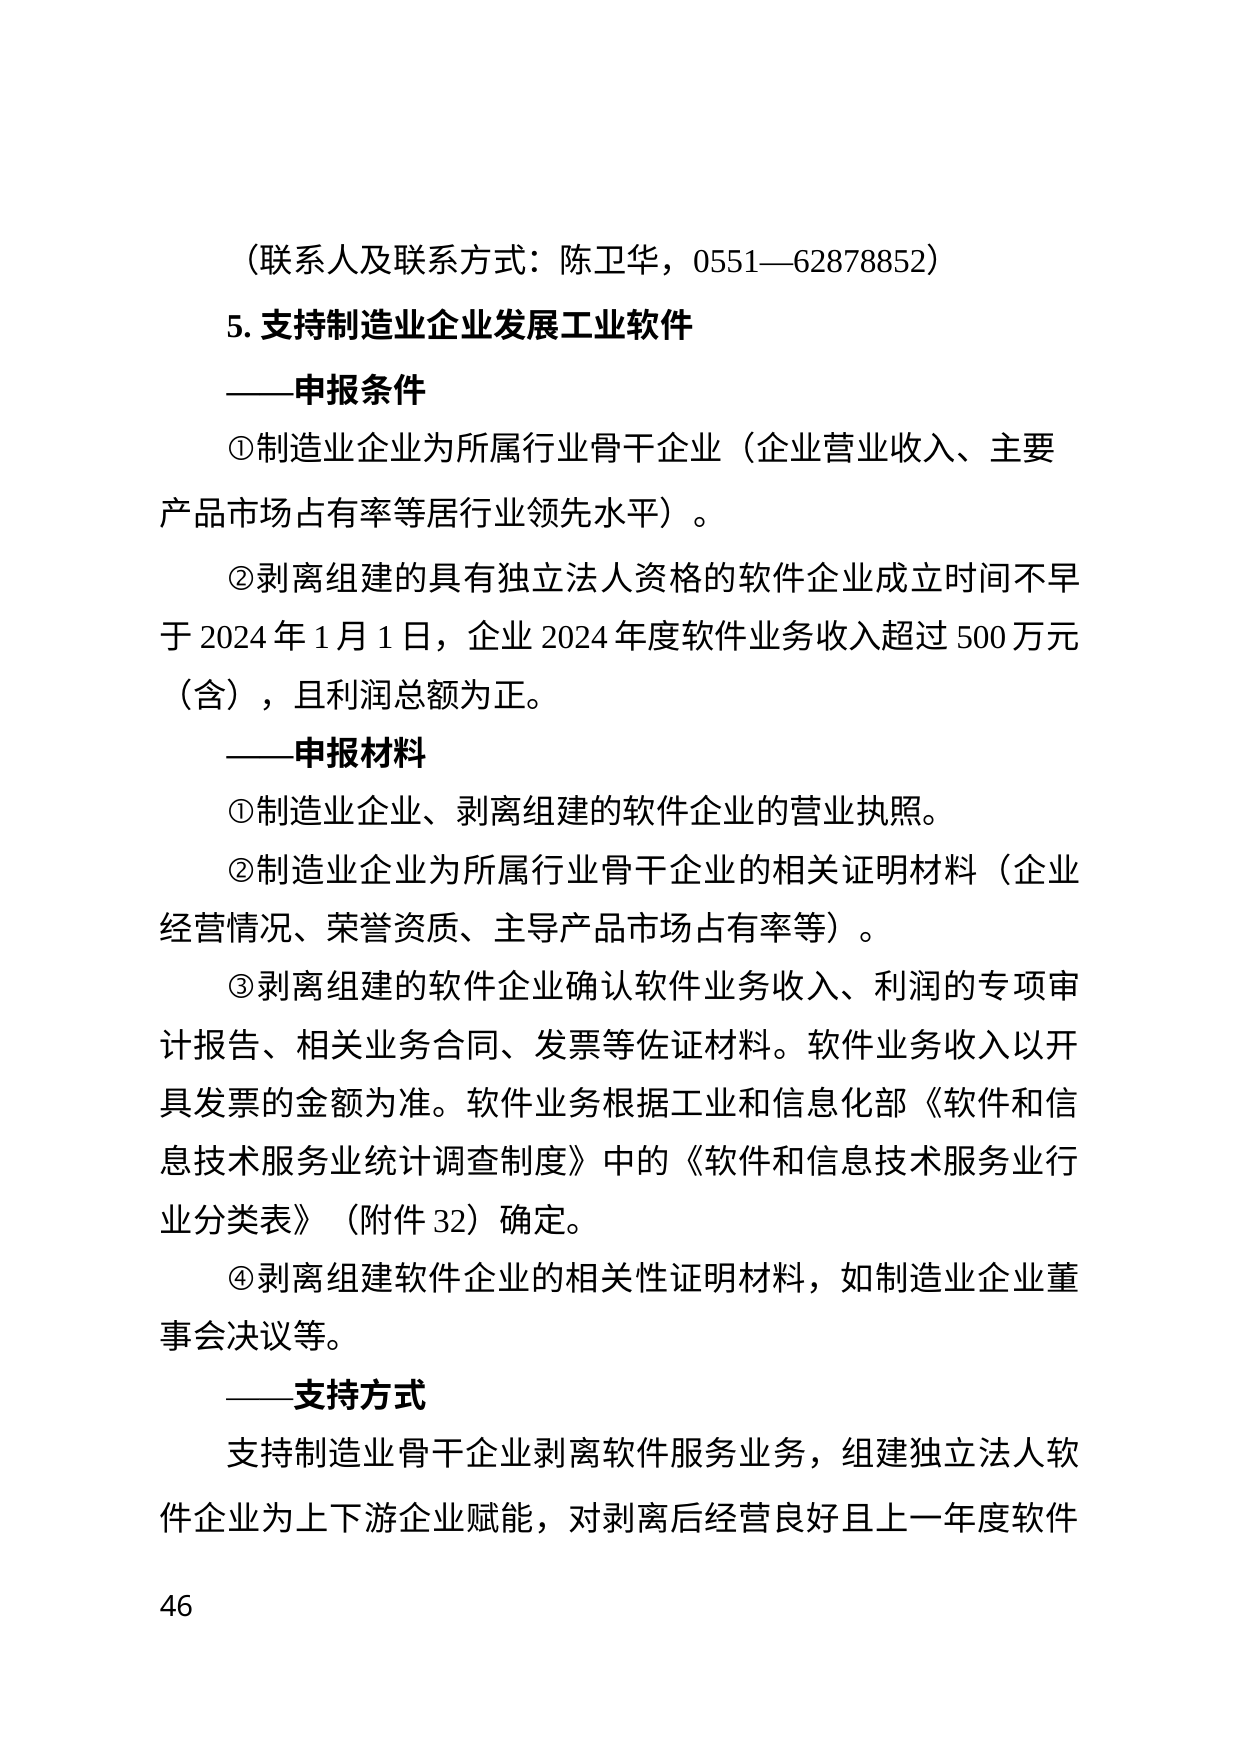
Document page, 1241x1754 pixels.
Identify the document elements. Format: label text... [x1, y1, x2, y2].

text 制造业企业为所属行业骨干企业（企业营业收入、主要产品市场占有率等居行业领先水平）。 [159, 414, 1081, 544]
text 制造业企业、剥离组建的软件企业的营业执照。 [159, 777, 1081, 836]
text 5. 支持制造业企业发展工业软件 [159, 291, 1081, 356]
text （联系人及联系方式：陈卫华，0551—62878852） [159, 226, 1081, 291]
text ——支持方式 [159, 1361, 1081, 1419]
text ——申报条件 [159, 356, 1081, 414]
text 制造业企业为所属行业骨干企业的相关证明材料（企业经营情况、荣誉资质、主导产品市场占有率等）。 [159, 836, 1081, 952]
text 剥离组建的软件企业确认软件业务收入、利润的专项审计报告、相关业务合同、发票等佐证材料。软件业务收入以开具发票的金额为准。软件业务根据工业和信息化部《软件和信息技术服务业统计调查制度》中的《软件和信息技术服务业行业分类表》（附件32）确定。 [159, 952, 1081, 1244]
text 剥离组建的具有独立法人资格的软件企业成立时间不早于2024年1月1日，企业2024年度软件业务收入超过500万元（含），且利润总额为正。 [159, 544, 1081, 719]
text 剥离组建软件企业的相关性证明材料，如制造业企业董事会决议等。 [159, 1244, 1081, 1361]
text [159, 1419, 1081, 1549]
text ——申报材料 [159, 719, 1081, 777]
